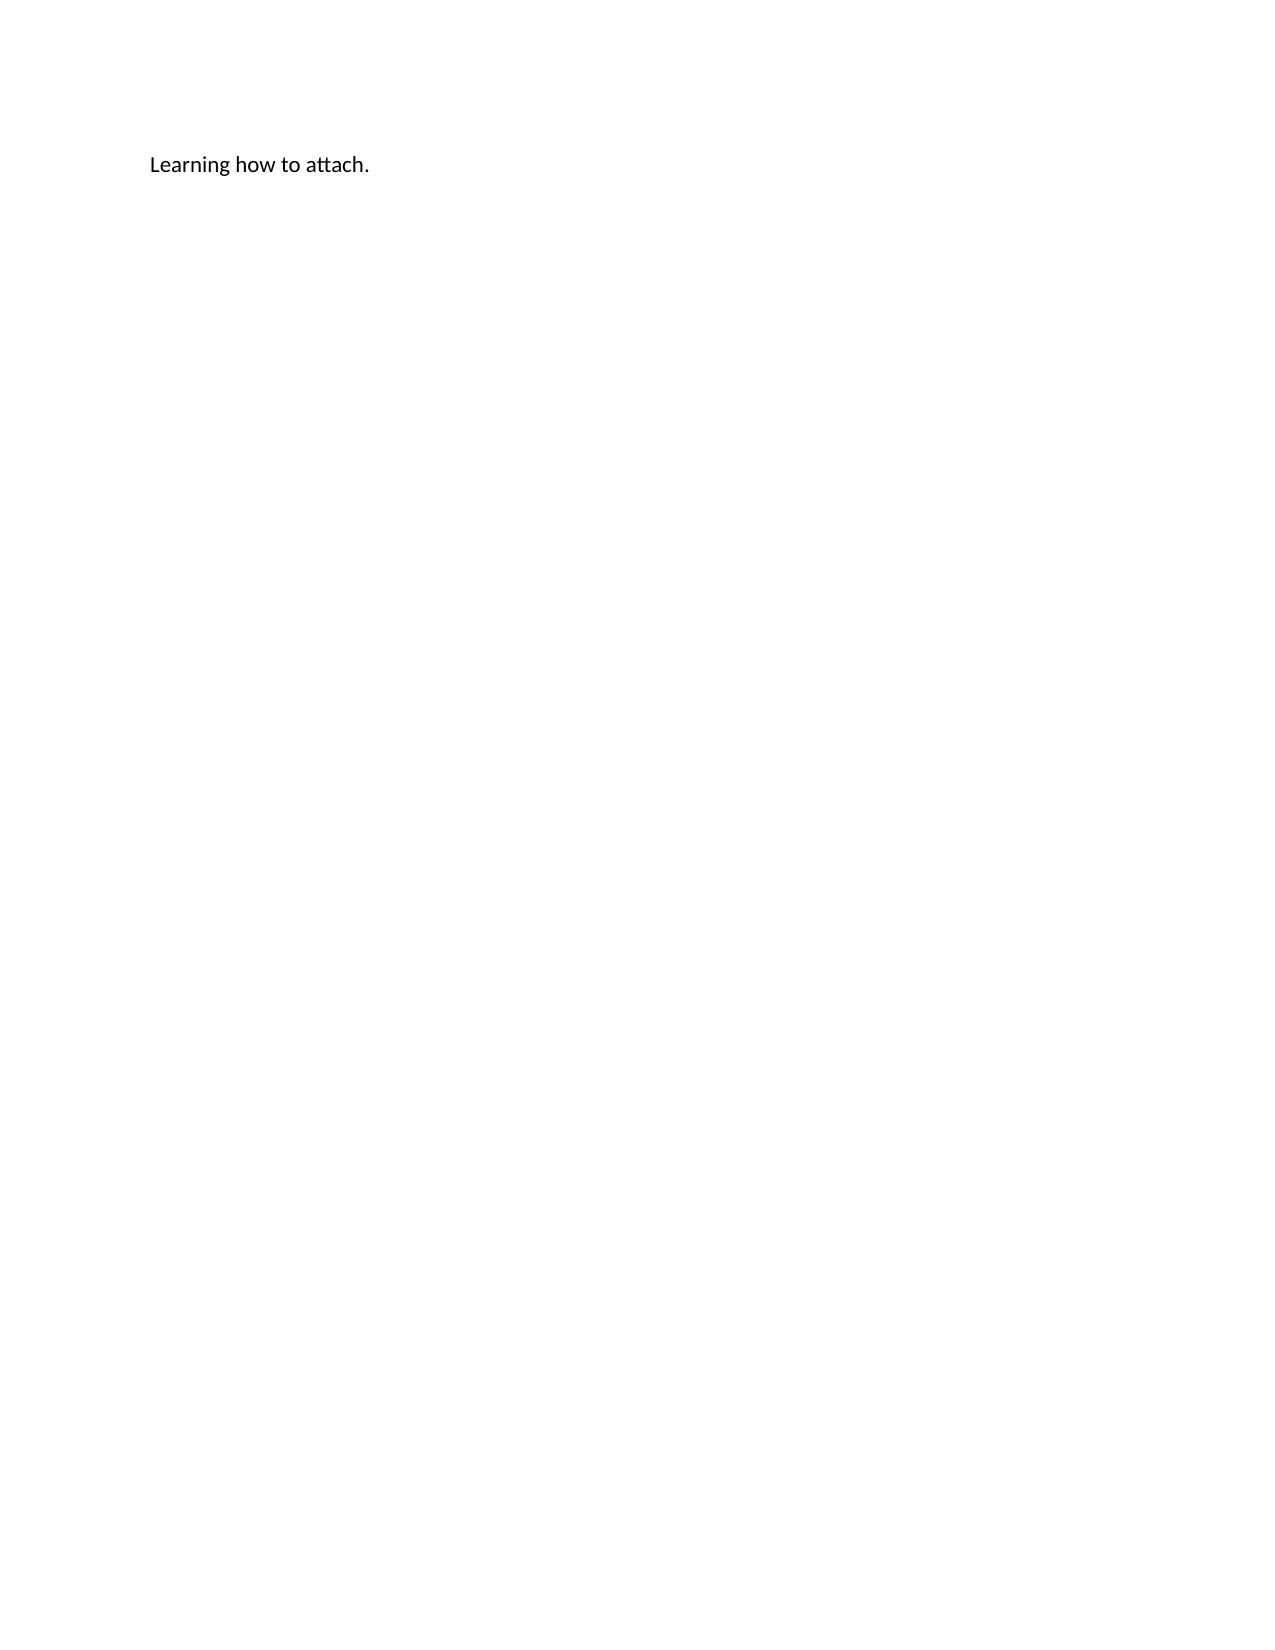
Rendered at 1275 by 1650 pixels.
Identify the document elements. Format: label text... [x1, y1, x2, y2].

text Learning how to attach. [150, 150, 1125, 178]
